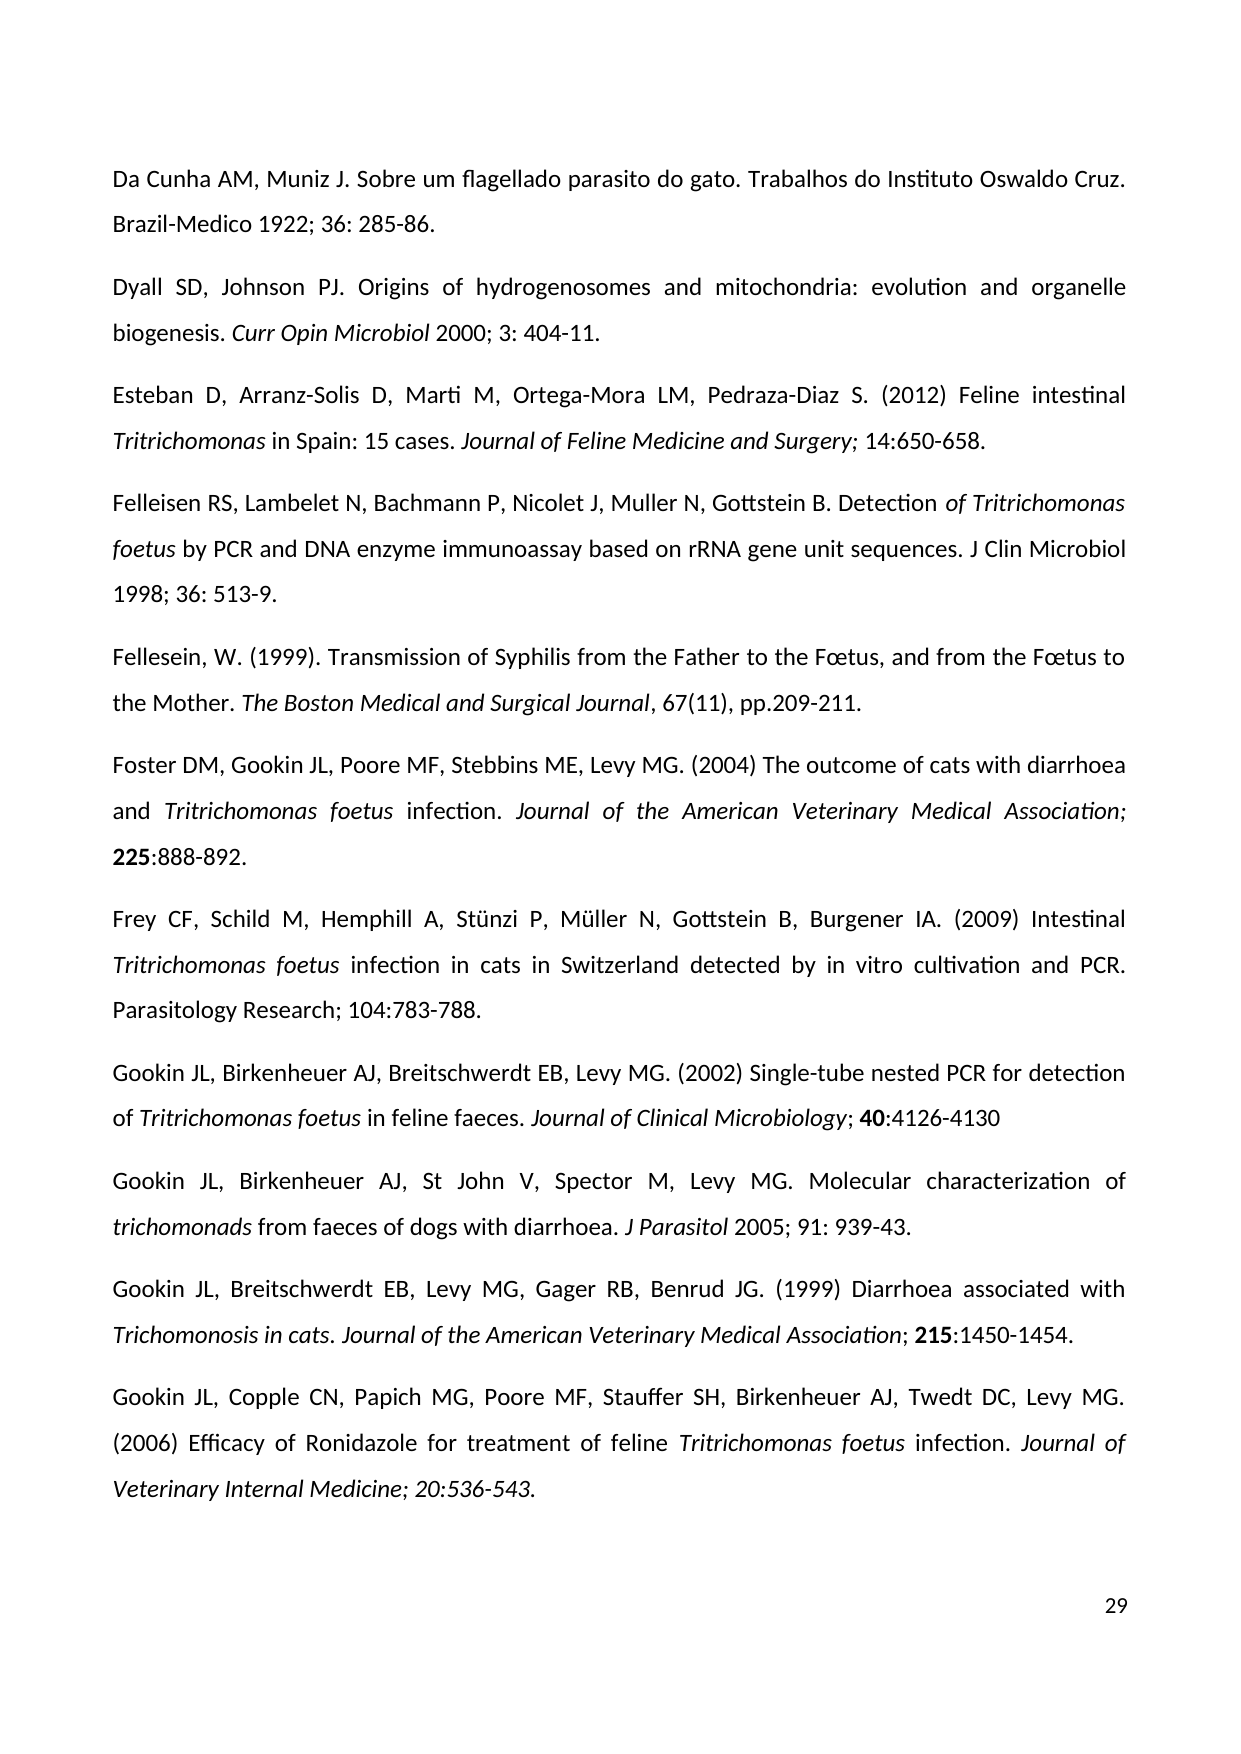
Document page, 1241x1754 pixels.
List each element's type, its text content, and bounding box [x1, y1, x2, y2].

text Fellesein, W. (1999). Transmission of Syphilis from the Father to the Fœtus, and from the Fœtus to the Mother. The Boston Medical and Surgical Journal, 67(11), pp.209-211. [112, 641, 1128, 717]
text Gookin JL, Copple CN, Papich MG, Poore MF, Stauffer SH, Birkenheuer AJ, Twedt DC, Levy MG. (2006) Efficacy of Ronidazole for treatment of feline Tritrichomonas foetus infection. Journal of Veterinary Internal Medicine; 20:536-543. [112, 1381, 1128, 1503]
text Gookin JL, Birkenheuer AJ, St John V, Spector M, Levy MG. Molecular characterization of trichomonads from faeces of dogs with diarrhoea. J Parasitol 2005; 91: 939-43. [112, 1165, 1128, 1241]
text Esteban D, Arranz-Solis D, Marti M, Ortega-Mora LM, Pedraza-Diaz S. (2012) Feline intestinal Tritrichomonas in Spain: 15 cases. Journal of Feline Medicine and Surgery; 14:650-658. [112, 379, 1128, 455]
text Frey CF, Schild M, Hemphill A, Stünzi P, Müller N, Gottstein B, Burgener IA. (2009) Intestinal Tritrichomonas foetus infection in cats in Switzerland detected by in vitro cultivation and PCR. Parasitology Research; 104:783-788. [112, 903, 1128, 1025]
text Felleisen RS, Lambelet N, Bachmann P, Nicolet J, Muller N, Gottstein B. Detection of Tritrichomonas foetus by PCR and DNA enzyme immunoassay based on rRNA gene unit sequences. J Clin Microbiol 1998; 36: 513-9. [112, 487, 1128, 609]
text Da Cunha AM, Muniz J. Sobre um flagellado parasito do gato. Trabalhos do Instituto Oswaldo Cruz. Brazil-Medico 1922; 36: 285-86. [112, 163, 1128, 239]
text Foster DM, Gookin JL, Poore MF, Stebbins ME, Levy MG. (2004) The outcome of cats with diarrhoea and Tritrichomonas foetus infection. Journal of the American Veterinary Medical Association; 225:888-892. [112, 749, 1128, 871]
text Dyall SD, Johnson PJ. Origins of hydrogenosomes and mitochondria: evolution and organelle biogenesis. Curr Opin Microbiol 2000; 3: 404-11. [112, 271, 1128, 347]
text Gookin JL, Birkenheuer AJ, Breitschwerdt EB, Levy MG. (2002) Single-tube nested PCR for detection of Tritrichomonas foetus in feline faeces. Journal of Clinical Microbiology; 40:4126-4130 [112, 1057, 1128, 1133]
text Gookin JL, Breitschwerdt EB, Levy MG, Gager RB, Benrud JG. (1999) Diarrhoea associated with Trichomonosis in cats. Journal of the American Veterinary Medical Association; 215:1450-1454. [112, 1273, 1128, 1349]
